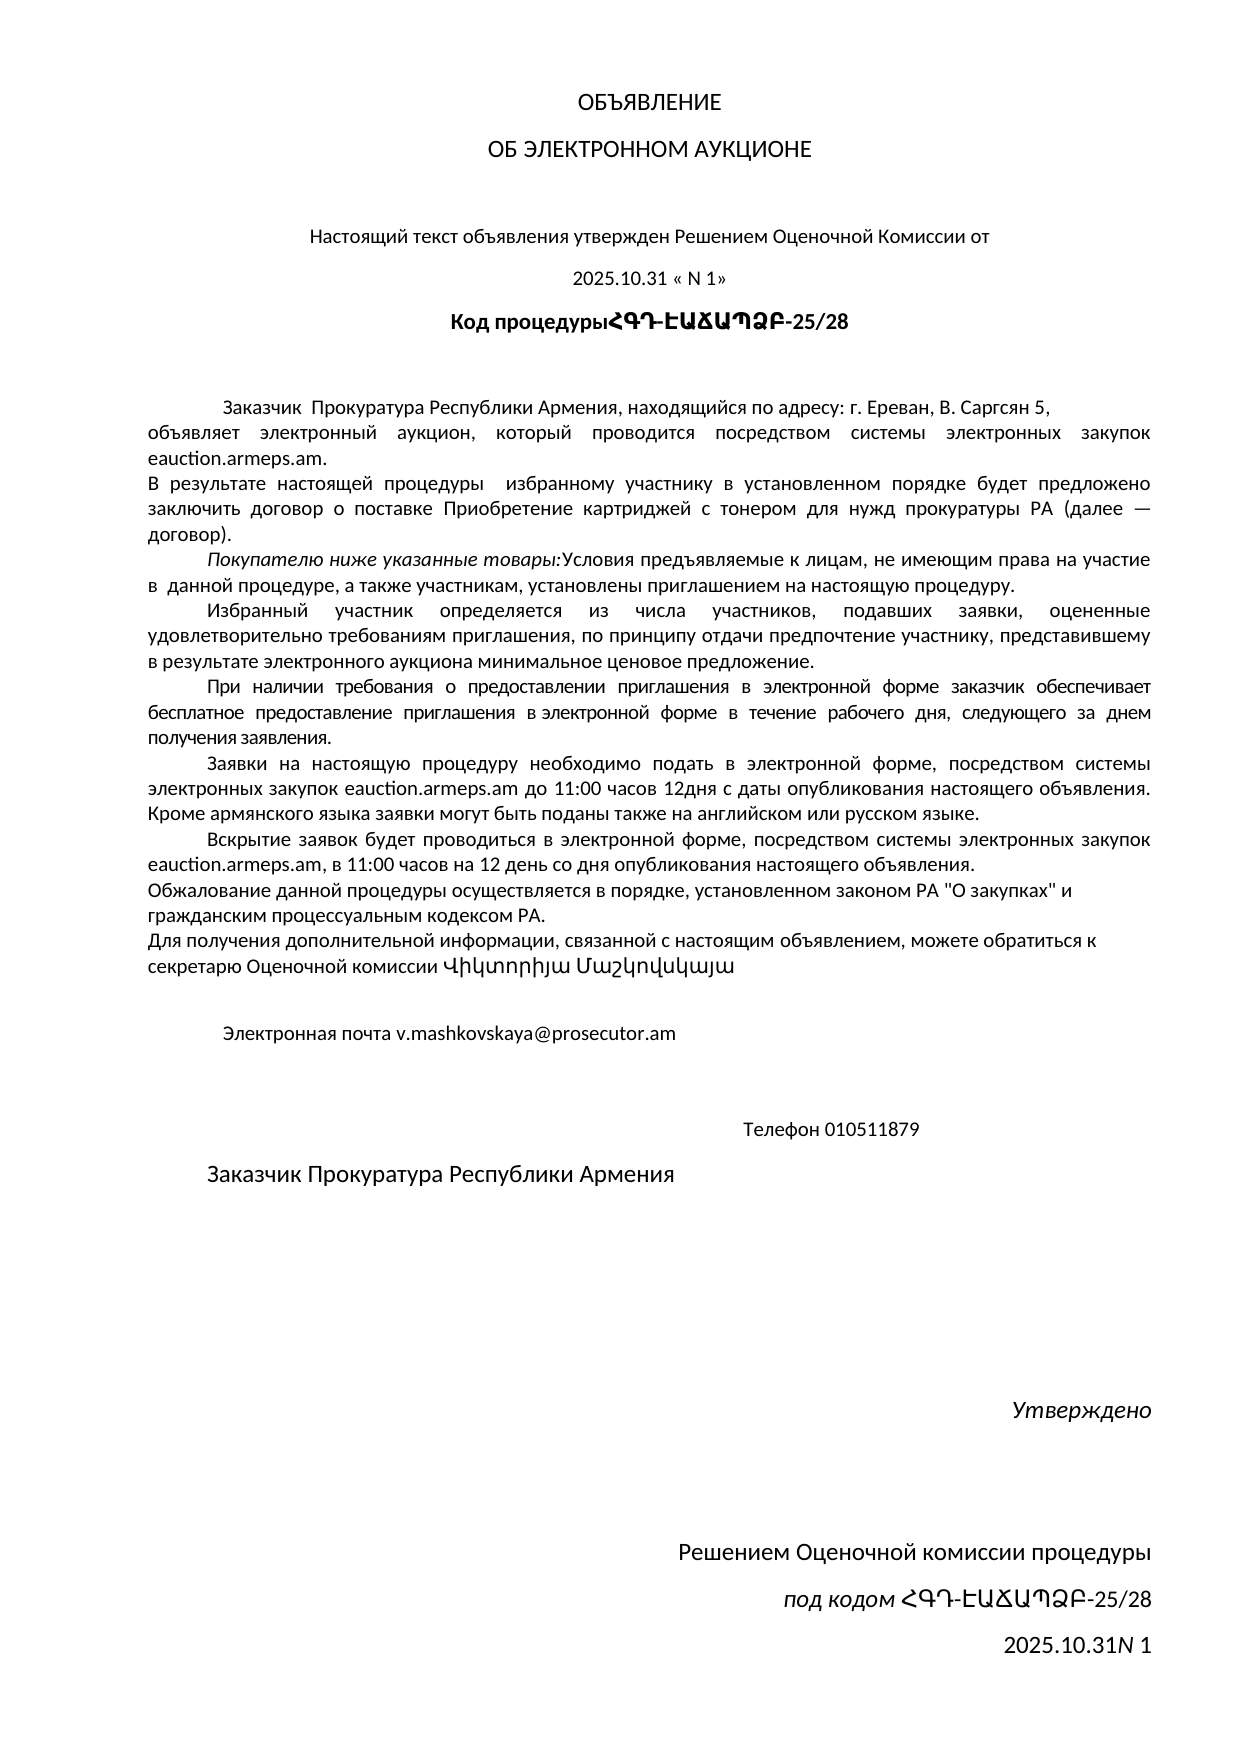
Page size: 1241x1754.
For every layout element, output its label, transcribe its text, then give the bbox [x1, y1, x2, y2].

text Заказчик Прокуратура Республики Армения, находящийся по адресу: г. Ереван, В. Саргсян 5, [148, 394, 1152, 419]
text При наличии требования о предоставлении приглашения в электронной форме заказчик обеспечивает бесплатное предоставление приглашения в электронной форме в течение рабочего дня, следующего за днем получения заявления. [148, 673, 1152, 750]
text ОБЪЯВЛЕНИЕ [148, 86, 1152, 117]
text Утверждено [148, 1394, 1152, 1425]
text Решением Оценочной комиссии процедуры [148, 1536, 1152, 1567]
text Вскрытие заявок будет проводиться в электронной форме, посредством системы электронных закупок eauction.armeps.am, в 11:00 часов на 12 день со дня опубликования настоящего объявления. [148, 826, 1152, 877]
text 2025.10.31 « N 1» [148, 265, 1152, 290]
text Телефон 010511879 [325, 1063, 1152, 1142]
text Для получения дополнительной информации, связанной с настоящим объявлением, можете обратиться к секретарю Оценочной комиссии Վիկտորիյա Մաշկովսկայա [148, 928, 1152, 978]
text объявляет электронный аукцион, который проводится посредством системы электронных закупок eauction.armeps.am. [148, 419, 1152, 470]
text Избранный участник определяется из числа участников, подавших заявки, оцененные удовлетворительно требованиям приглашения, по принципу отдачи предпочтение участнику, представившему в результате электронного аукциона минимальное ценовое предложение. [148, 597, 1152, 673]
text Заказчик Прокуратура Республики Армения [148, 1158, 1152, 1189]
text Покупателю ниже указанные товары:Условия предъявляемые к лицам, не имеющим права на участие в данной процедуре, а также участникам, установлены приглашением на настоящую процедуру. [148, 546, 1152, 597]
text Электронная почта v.mashkovskaya@prosecutor.am [148, 1021, 1152, 1046]
text Обжалование данной процедуры осуществляется в порядке, установленном законом РА "О закупках" и гражданским процессуальным кодексом РА. [148, 877, 1152, 928]
text ОБ ЭЛЕКТРОННОМ АУКЦИОНЕ [148, 134, 1152, 164]
text Заявки на настоящую процедуру необходимо подать в электронной форме, посредством системы электронных закупок eauction.armeps.am до 11:00 часов 12дня с даты опубликования настоящего объявления. Кроме армянского языка заявки могут быть поданы также на английском или русском языке. [148, 750, 1152, 826]
text Настоящий текст объявления утвержден Решением Оценочной Комиссии от [148, 223, 1152, 248]
text Код процедурыՀԳԴ-ԷԱՃԱՊՁԲ-25/28 [148, 307, 1152, 335]
text под кодом ՀԳԴ-ԷԱՃԱՊՁԲ-25/28 2025.10.31 N 1 [148, 1583, 1152, 1659]
text В результате настоящей процедуры избранному участнику в установленном порядке будет предложено заключить договор о поставке Приобретение картриджей с тонером для нужд прокуратуры РА (далее — договор). [148, 470, 1152, 546]
